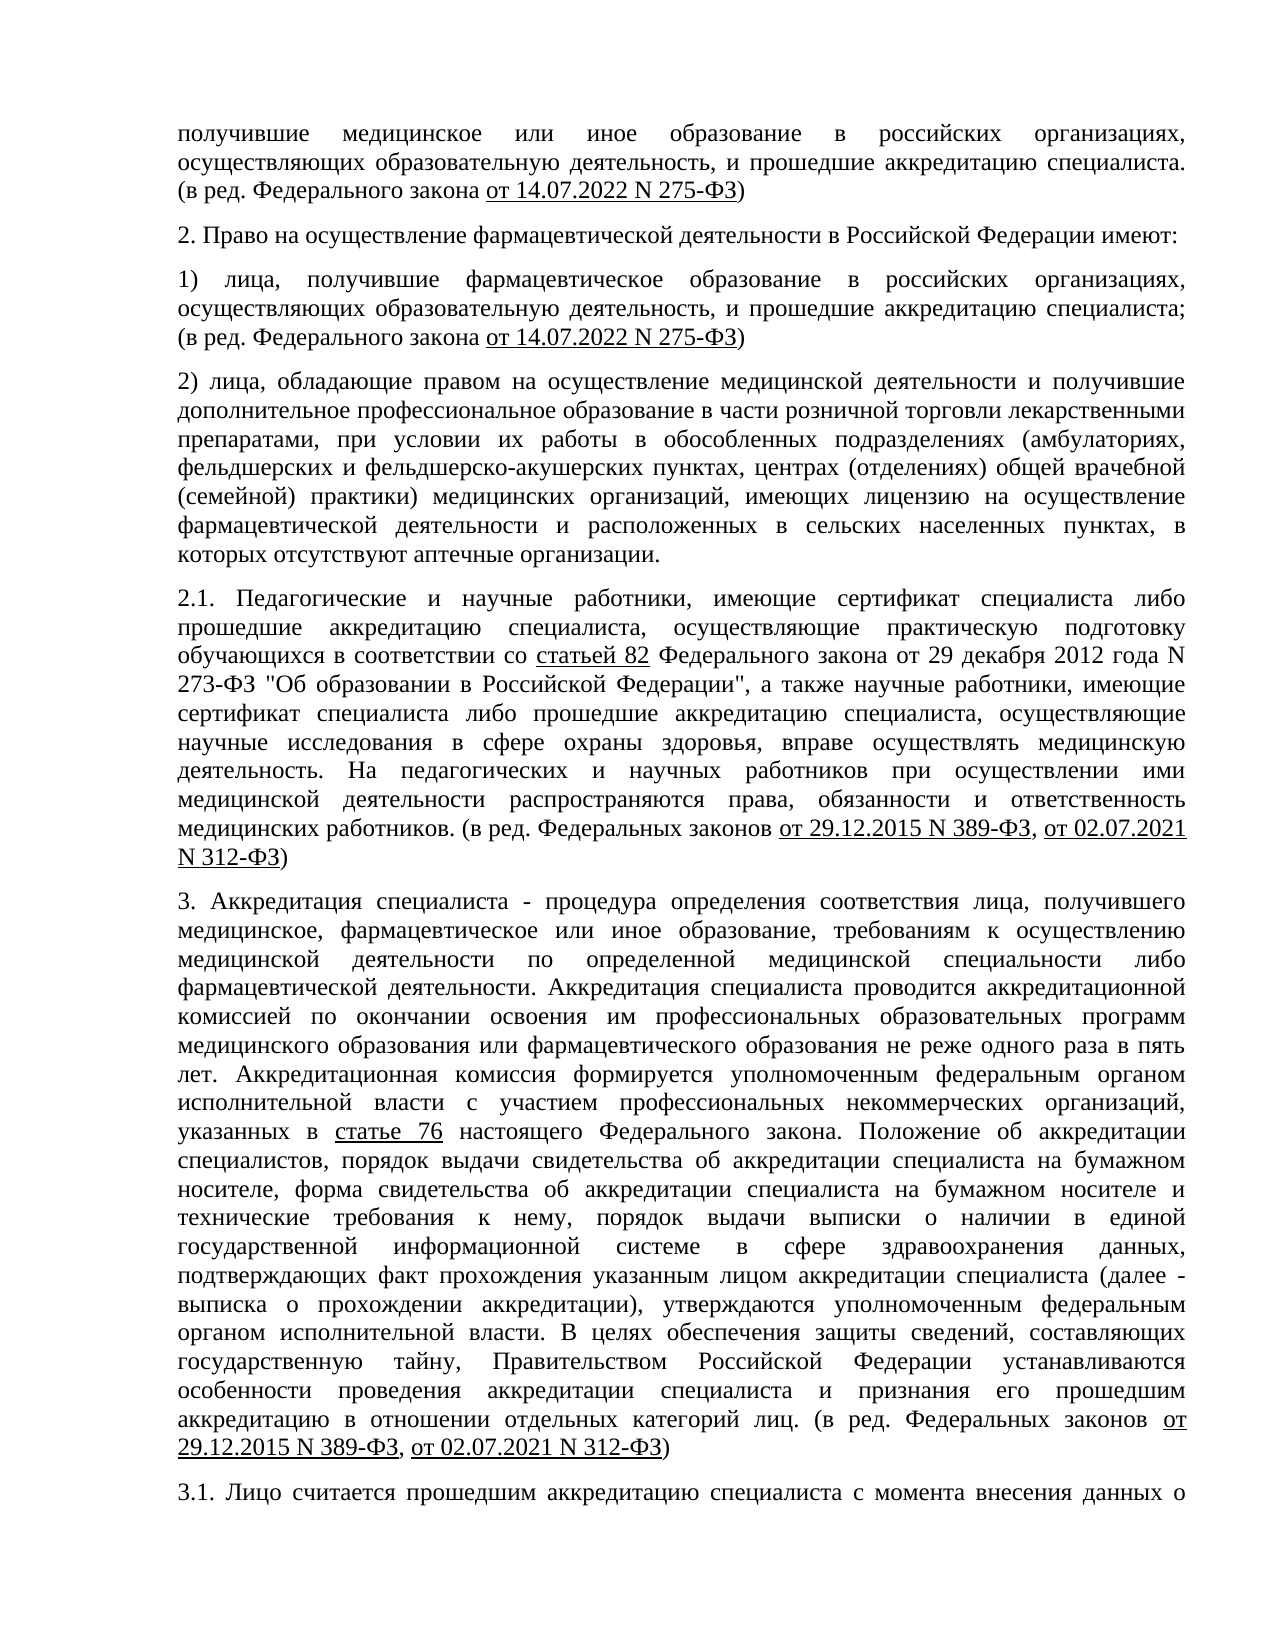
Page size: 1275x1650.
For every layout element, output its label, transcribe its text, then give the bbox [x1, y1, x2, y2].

text 3. Аккредитация специалиста - процедура определения соответствия лица, получившего медицинское, фармацевтическое или иное образование, требованиям к осуществлению медицинской деятельности по определенной медицинской специальности либо фармацевтической деятельности. Аккредитация специалиста проводится аккредитационной комиссией по окончании освоения им профессиональных образовательных программ медицинского образования или фармацевтического образования не реже одного раза в пять лет. Аккредитационная комиссия формируется уполномоченным федеральным органом исполнительной власти с участием профессиональных некоммерческих организаций, указанных в статье 76 настоящего Федерального закона. Положение об аккредитации специалистов, порядок выдачи свидетельства об аккредитации специалиста на бумажном носителе, форма свидетельства об аккредитации специалиста на бумажном носителе и технические требования к нему, порядок выдачи выписки о наличии в единой государственной информационной системе в сфере здравоохранения данных, подтверждающих факт прохождения указанным лицом аккредитации специалиста (далее - выписка о прохождении аккредитации), утверждаются уполномоченным федеральным органом исполнительной власти. В целях обеспечения защиты сведений, составляющих государственную тайну, Правительством Российской Федерации устанавливаются особенности проведения аккредитации специалиста и признания его прошедшим аккредитацию в отношении отдельных категорий лиц. (в ред. Федеральных законов от 29.12.2015 N 389-ФЗ, от 02.07.2021 N 312-ФЗ) [177, 886, 1186, 1461]
text 2.1. Педагогические и научные работники, имеющие сертификат специалиста либо прошедшие аккредитацию специалиста, осуществляющие практическую подготовку обучающихся в соответствии со статьей 82 Федерального закона от 29 декабря 2012 года N 273-ФЗ "Об образовании в Российской Федерации", а также научные работники, имеющие сертификат специалиста либо прошедшие аккредитацию специалиста, осуществляющие научные исследования в сфере охраны здоровья, вправе осуществлять медицинскую деятельность. На педагогических и научных работников при осуществлении ими медицинской деятельности распространяются права, обязанности и ответственность медицинских работников. (в ред. Федеральных законов от 29.12.2015 N 389-ФЗ, от 02.07.2021 N 312-ФЗ) [177, 583, 1186, 871]
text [177, 118, 1186, 204]
text 1) лица, получившие фармацевтическое образование в российских организациях, осуществляющих образовательную деятельность, и прошедшие аккредитацию специалиста; (в ред. Федерального закона от 14.07.2022 N 275-ФЗ) [177, 264, 1186, 351]
text 2. Право на осуществление фармацевтической деятельности в Российской Федерации имеют: [177, 220, 1186, 249]
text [177, 1477, 1186, 1506]
text 2) лица, обладающие правом на осуществление медицинской деятельности и получившие дополнительное профессиональное образование в части розничной торговли лекарственными препаратами, при условии их работы в обособленных подразделениях (амбулаториях, фельдшерских и фельдшерско-акушерских пунктах, центрах (отделениях) общей врачебной (семейной) практики) медицинских организаций, имеющих лицензию на осуществление фармацевтической деятельности и расположенных в сельских населенных пунктах, в которых отсутствуют аптечные организации. [177, 366, 1186, 567]
